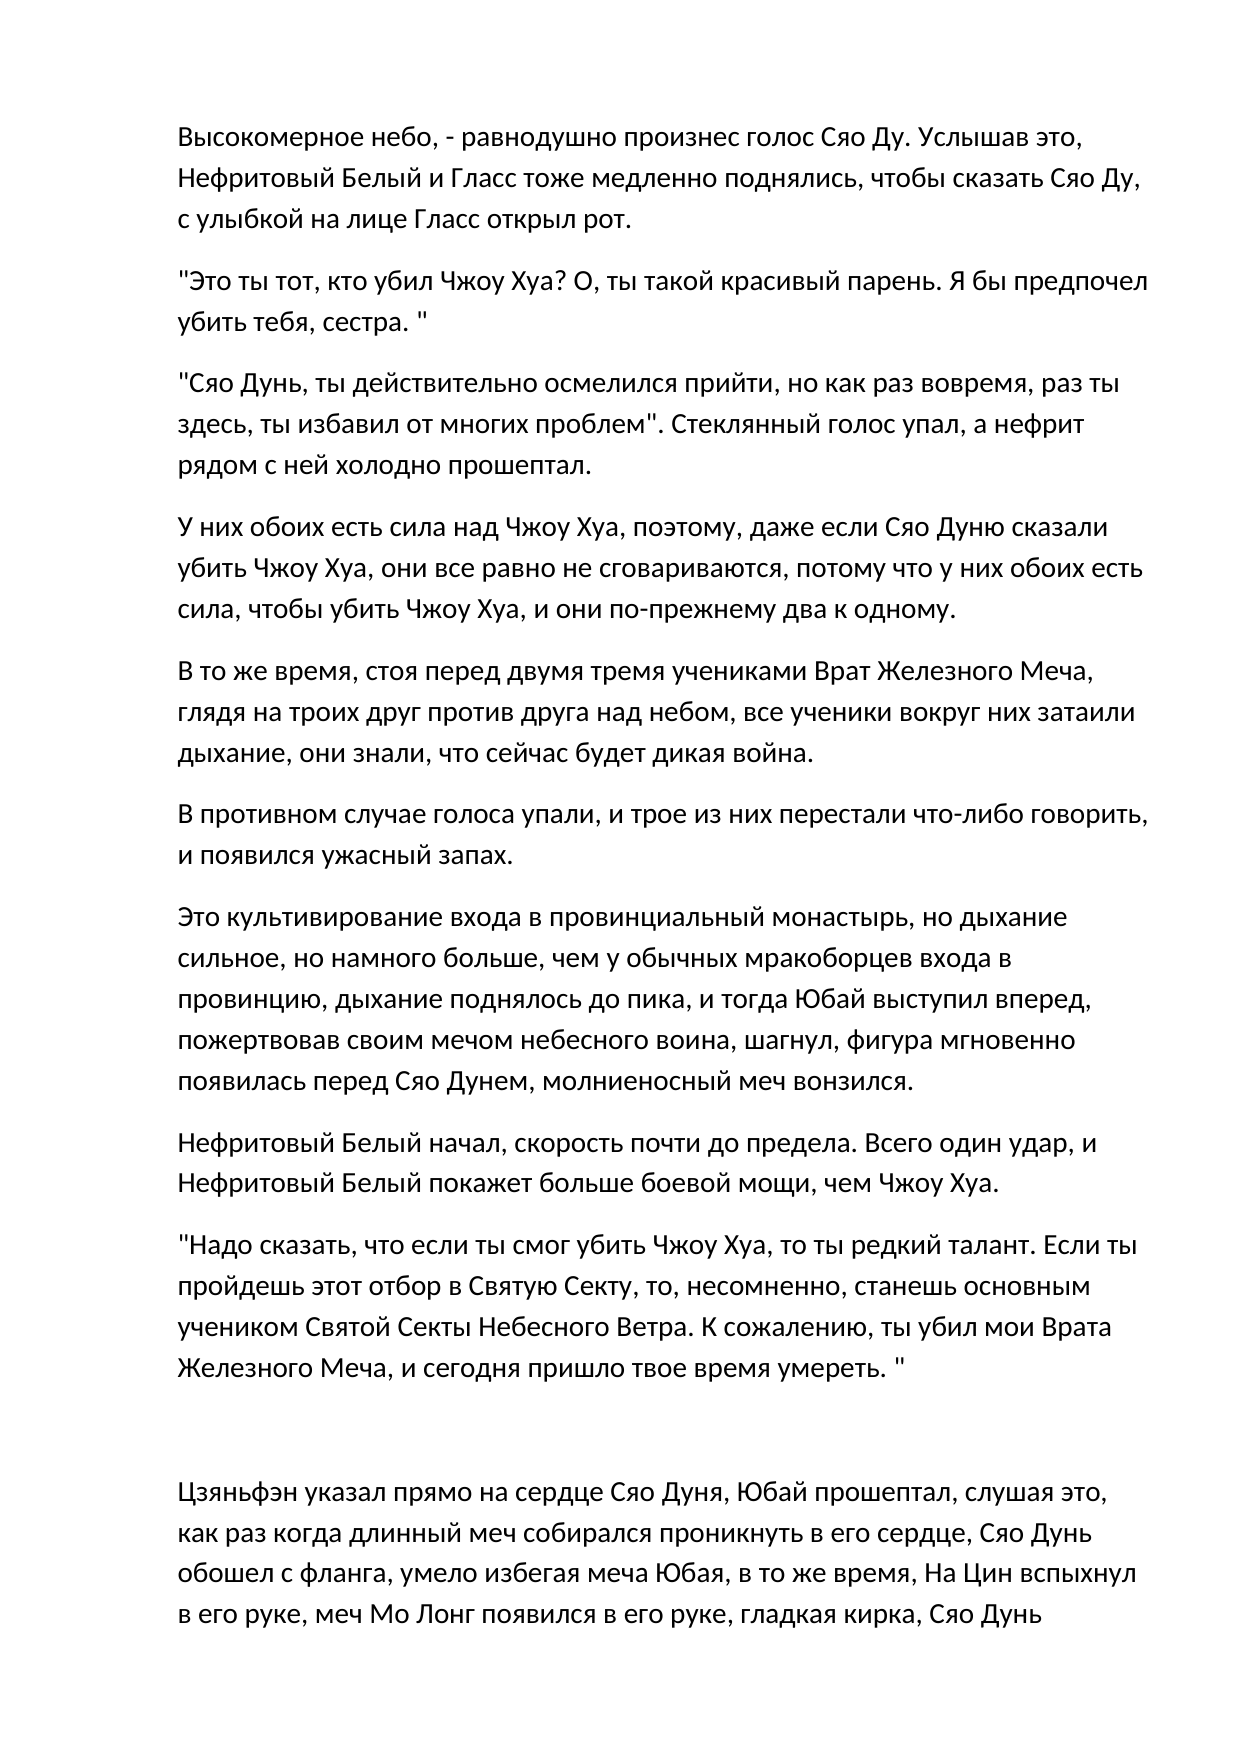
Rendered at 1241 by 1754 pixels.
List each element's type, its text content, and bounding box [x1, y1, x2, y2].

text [177, 1473, 1152, 1631]
text У них обоих есть сила над Чжоу Хуа, поэтому, даже если Сяо Дуню сказали убить Чжоу Хуа, они все равно не сговариваются, потому что у них обоих есть сила, чтобы убить Чжоу Хуа, и они по-прежнему два к одному. [177, 508, 1152, 626]
text В то же время, стоя перед двумя тремя учениками Врат Железного Меча, глядя на троих друг против друга над небом, все ученики вокруг них затаили дыхание, они знали, что сейчас будет дикая война. [177, 652, 1152, 769]
text Это культивирование входа в провинциальный монастырь, но дыхание сильное, но намного больше, чем у обычных мракоборцев входа в провинцию, дыхание поднялось до пика, и тогда Юбай выступил вперед, пожертвовав своим мечом небесного воина, шагнул, фигура мгновенно появилась перед Сяо Дунем, молниеносный меч вонзился. [177, 898, 1152, 1097]
text "Сяо Дунь, ты действительно осмелился прийти, но как раз вовремя, раз ты здесь, ты избавил от многих проблем". Стеклянный голос упал, а нефрит рядом с ней холодно прошептал. [177, 364, 1152, 482]
text В противном случае голоса упали, и трое из них перестали что-либо говорить, и появился ужасный запах. [177, 795, 1152, 872]
text Нефритовый Белый начал, скорость почти до предела. Всего один удар, и Нефритовый Белый покажет больше боевой мощи, чем Чжоу Хуа. [177, 1124, 1152, 1200]
text Высокомерное небо, - равнодушно произнес голос Сяо Ду. Услышав это, Нефритовый Белый и Гласс тоже медленно поднялись, чтобы сказать Сяо Ду, с улыбкой на лице Гласс открыл рот. [177, 118, 1152, 236]
text "Это ты тот, кто убил Чжоу Хуа? О, ты такой красивый парень. Я бы предпочел убить тебя, сестра. " [177, 262, 1152, 338]
text "Надо сказать, что если ты смог убить Чжоу Хуа, то ты редкий талант. Если ты пройдешь этот отбор в Святую Секту, то, несомненно, станешь основным учеником Святой Секты Небесного Ветра. К сожалению, ты убил мои Врата Железного Меча, и сегодня пришло твое время умереть. " [177, 1226, 1152, 1385]
